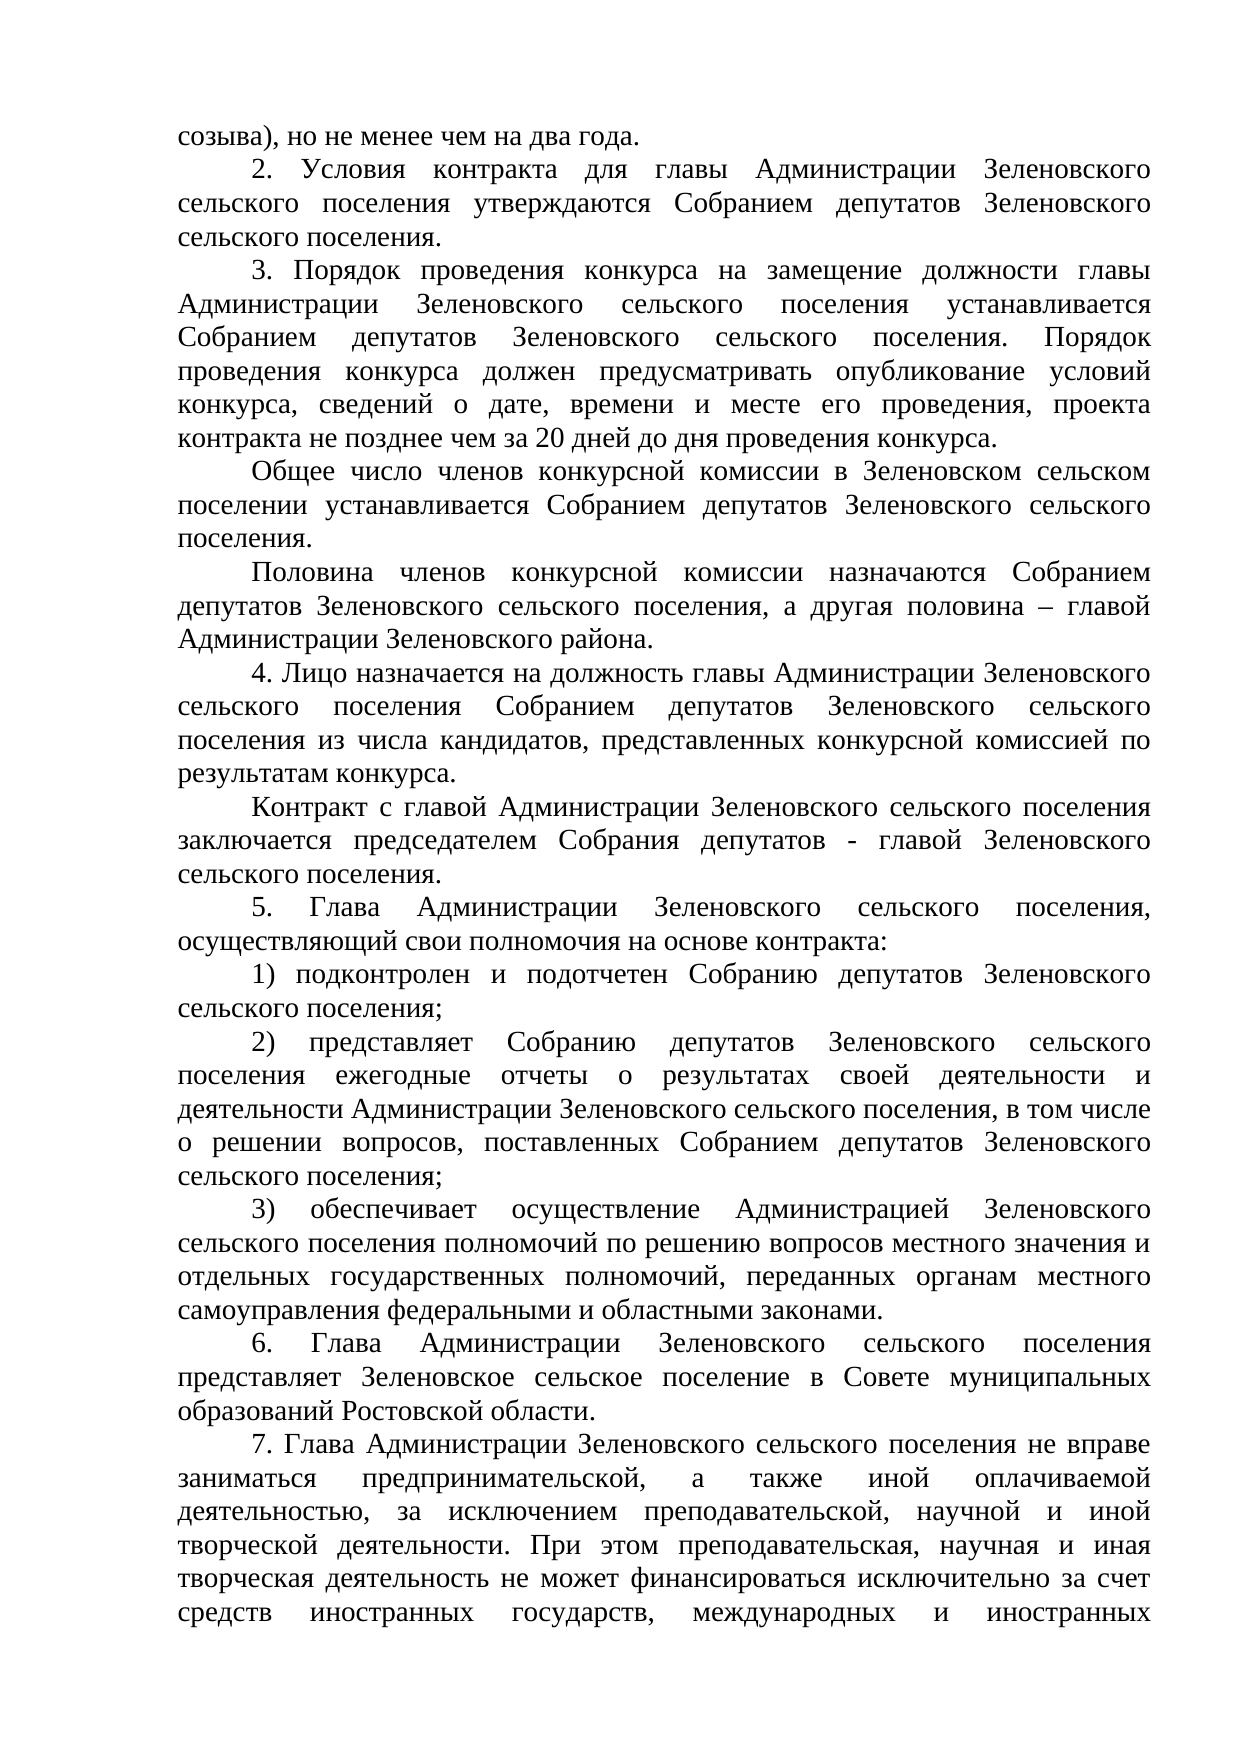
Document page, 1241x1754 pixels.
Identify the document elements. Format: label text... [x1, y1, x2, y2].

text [177, 118, 1152, 152]
text Контракт с главой Администрации Зеленовского сельского поселения заключается председателем Собрания депутатов - главой Зеленовского сельского поселения. [177, 789, 1152, 889]
text 4. Лицо назначается на должность главы Администрации Зеленовского сельского поселения Собранием депутатов Зеленовского сельского поселения из числа кандидатов, представленных конкурсной комиссией по результатам конкурса. [177, 655, 1152, 789]
text 2) представляет Собранию депутатов Зеленовского сельского поселения ежегодные отчеты о результатах своей деятельности и деятельности Администрации Зеленовского сельского поселения, в том числе о решении вопросов, поставленных Собранием депутатов Зеленовского сельского поселения; [177, 1024, 1152, 1191]
text Общее число членов конкурсной комиссии в Зеленовском сельском поселении устанавливается Собранием депутатов Зеленовского сельского поселения. [177, 453, 1152, 554]
text 1) подконтролен и подотчетен Собранию депутатов Зеленовского сельского поселения; [177, 957, 1152, 1024]
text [177, 1426, 1152, 1627]
text 6. Глава Администрации Зеленовского сельского поселения представляет Зеленовское сельское поселение в Совете муниципальных образований Ростовской области. [177, 1326, 1152, 1426]
text Половина членов конкурсной комиссии назначаются Собранием депутатов Зеленовского сельского поселения, а другая половина – главой Администрации Зеленовского района. [177, 554, 1152, 655]
text 3. Порядок проведения конкурса на замещение должности главы Администрации Зеленовского сельского поселения устанавливается Собранием депутатов Зеленовского сельского поселения. Порядок проведения конкурса должен предусматривать опубликование условий конкурса, сведений о дате, времени и месте его проведения, проекта контракта не позднее чем за 20 дней до дня проведения конкурса. [177, 252, 1152, 453]
text 5. Глава Администрации Зеленовского сельского поселения, осуществляющий свои полномочия на основе контракта: [177, 889, 1152, 957]
text 2. Условия контракта для главы Администрации Зеленовского сельского поселения утверждаются Собранием депутатов Зеленовского сельского поселения. [177, 152, 1152, 252]
text 3) обеспечивает осуществление Администрацией Зеленовского сельского поселения полномочий по решению вопросов местного значения и отдельных государственных полномочий, переданных органам местного самоуправления федеральными и областными законами. [177, 1191, 1152, 1326]
